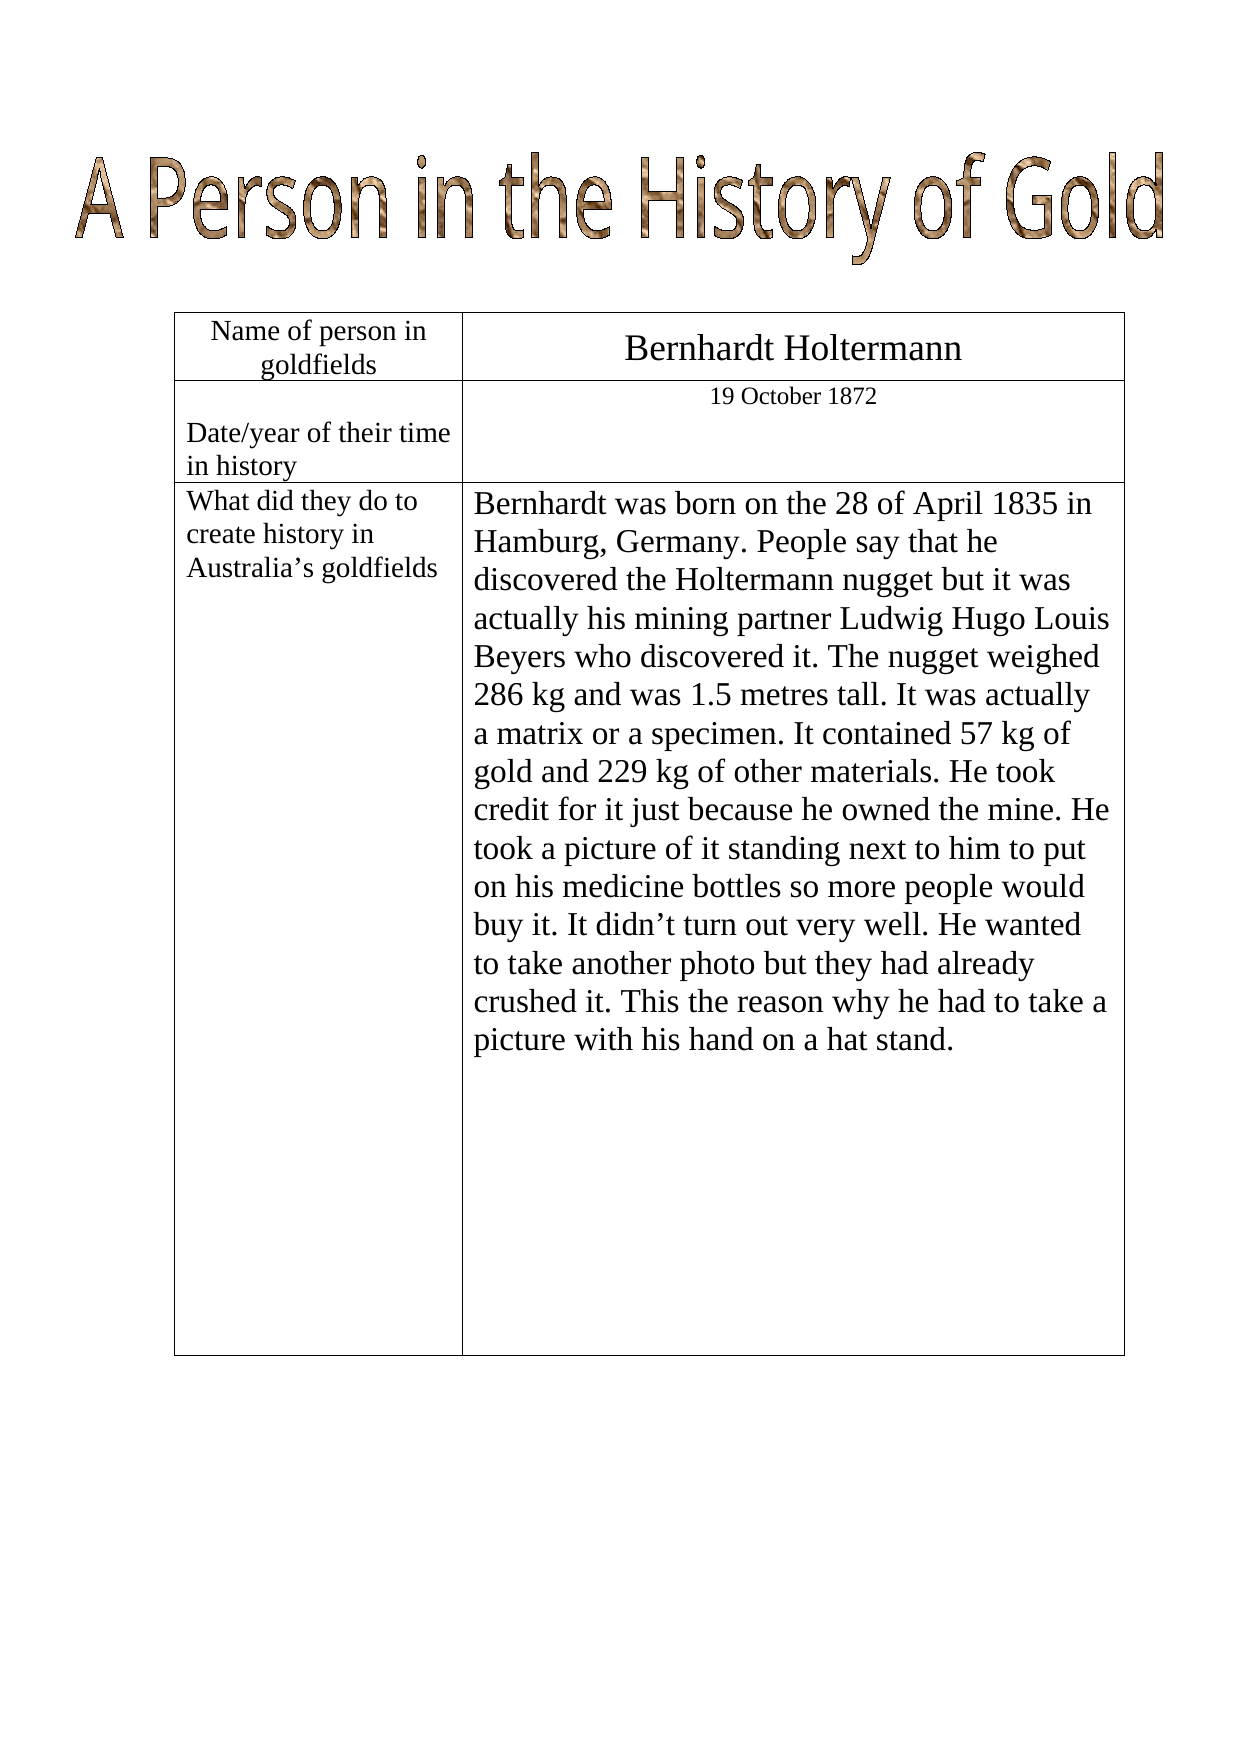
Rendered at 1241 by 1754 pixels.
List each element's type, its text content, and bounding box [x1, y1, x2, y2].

picture [532, 153, 567, 237]
picture [418, 155, 425, 168]
picture [438, 176, 473, 237]
table_header Name of person in goldfields [175, 313, 462, 380]
picture [698, 178, 704, 237]
picture [419, 178, 425, 237]
picture [577, 176, 611, 238]
picture [1110, 153, 1115, 237]
picture [714, 176, 743, 238]
picture [267, 176, 296, 238]
picture [151, 157, 186, 237]
picture [1006, 156, 1051, 238]
picture [75, 158, 124, 237]
picture [239, 176, 261, 237]
picture [642, 158, 683, 237]
picture [852, 178, 890, 264]
picture [500, 165, 523, 238]
table_cell Bernhardt was born on the 28 of April 1835 in Hamburg, Germany. People say that he discovered the Holtermann nugget but it was actually his mining partner Ludwig Hugo Louis Beyers who discovered it. The nugget weighed 286 kg and was 1.5 metres tall. It was actually a matrix or a specimen. It contained 57 kg of gold and 229 kg of other materials. He took credit for it just because he owned the mine. He took a picture of it standing next to him to put on his medicine bottles so more people would buy it. It didn’t turn out very well. He wanted to take another photo but they had already crushed it. This the reason why he had to take a picture with his hand on a hat stand. [463, 483, 1124, 1355]
picture [352, 176, 387, 237]
table_cell Date/year of their time in history [175, 381, 462, 482]
picture [957, 152, 984, 237]
picture [1061, 176, 1098, 238]
table_header Bernhardt Holtermann [463, 313, 1124, 380]
picture [193, 176, 228, 238]
picture [827, 176, 850, 237]
picture [697, 155, 705, 167]
picture [304, 176, 342, 238]
picture [1126, 153, 1162, 238]
picture [914, 176, 951, 238]
picture [749, 165, 772, 238]
table_cell 19 October 1872 [463, 381, 1124, 482]
picture [778, 176, 816, 238]
table_cell What did they do to create history in ’s goldfields [175, 483, 462, 1355]
